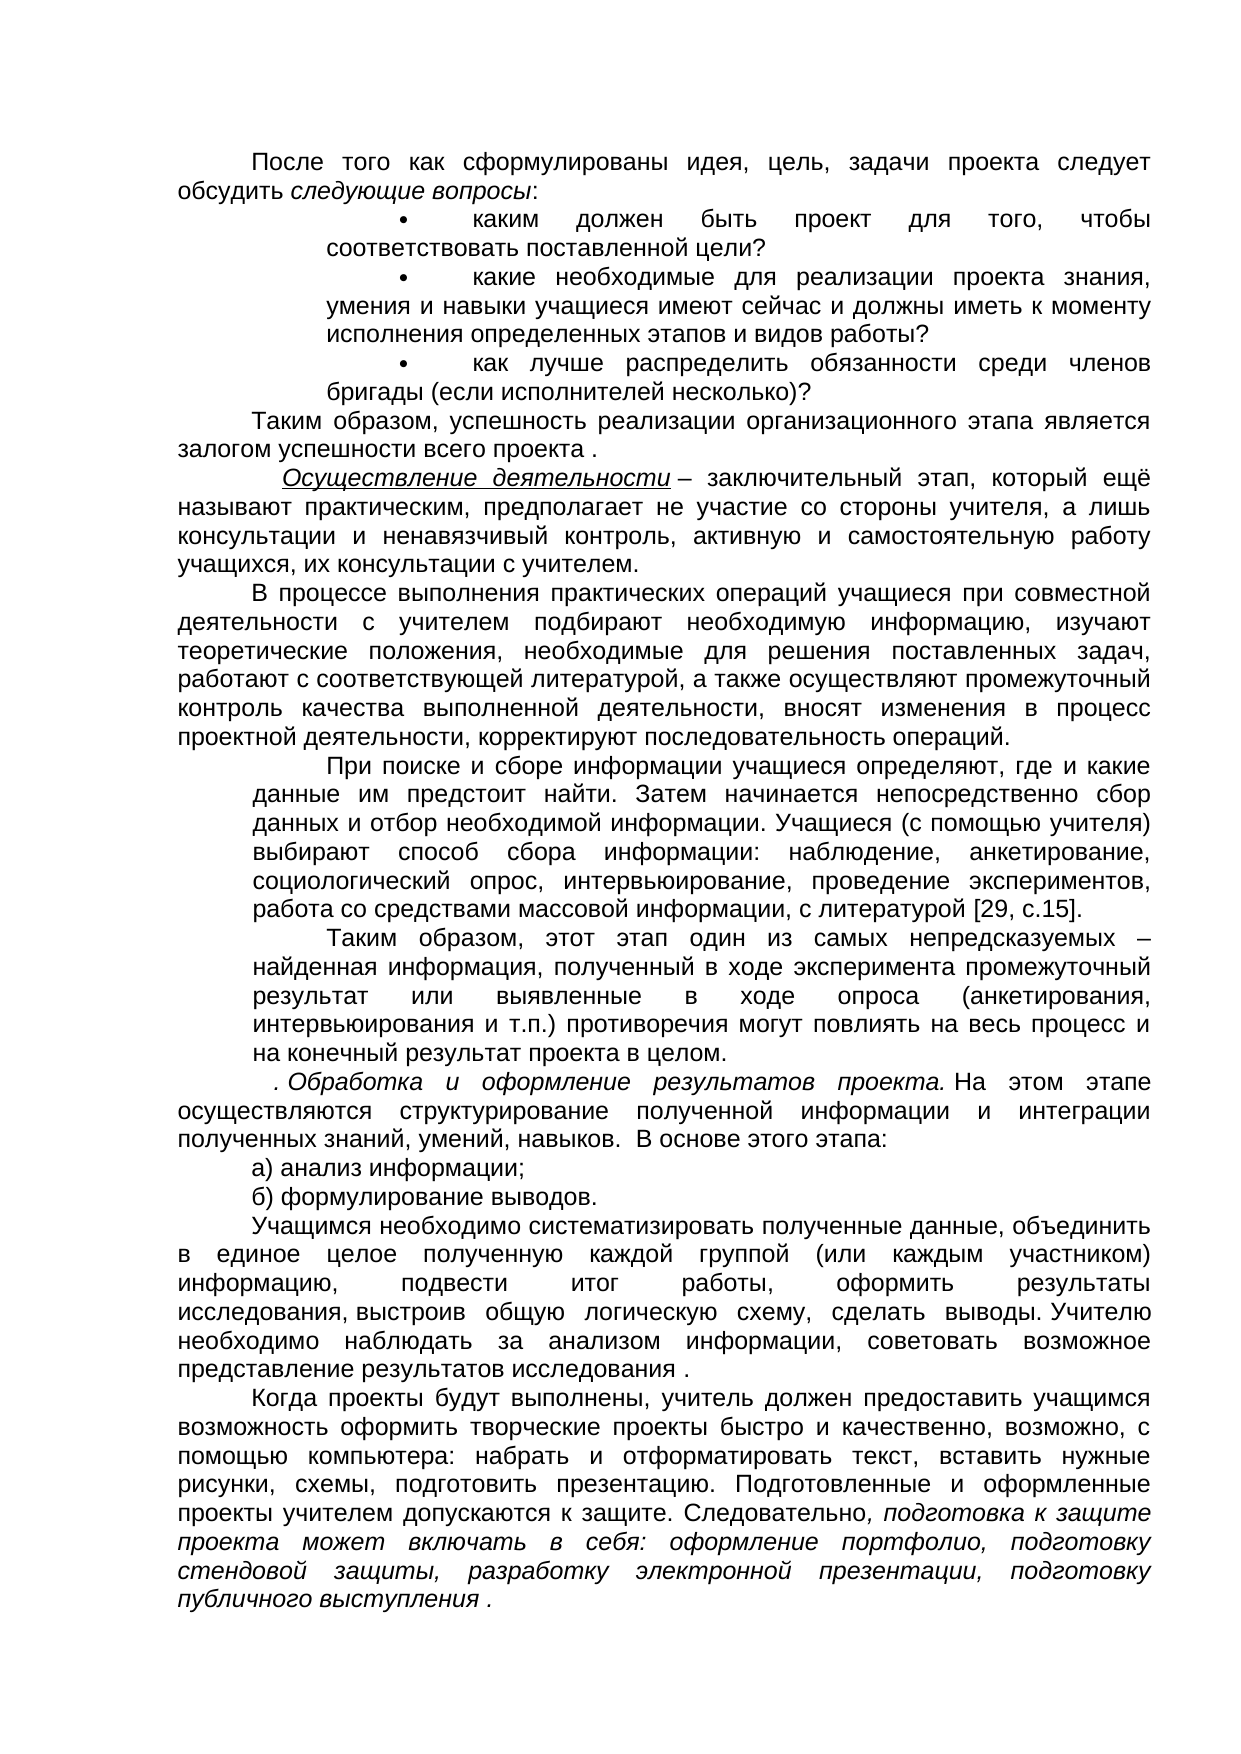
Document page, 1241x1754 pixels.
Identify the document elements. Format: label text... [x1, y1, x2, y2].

text . Обработка и оформление результатов проекта. На этом этапе осуществляются структурирование полученной информации и интеграции полученных знаний, умений, навыков. В основе этого этапа: [177, 1067, 1152, 1153]
text При поиске и сборе информации учащиеся определяют, где и какие данные им предстоит найти. Затем начинается непосредственно сбор данных и отбор необходимой информации. Учащиеся (с помощью учителя) выбирают способ сбора информации: наблюдение, анкетирование, социологический опрос, интервьюирование, проведение экспериментов, работа со средствами массовой информации, с литературой [29, с.15]. [252, 751, 1152, 923]
text После того как сформулированы идея, цель, задачи проекта следует обсудить следующие вопросы: [177, 147, 1152, 204]
text б) формулирование выводов. [177, 1182, 1152, 1211]
text Осуществление деятельности – заключительный этап, который ещё называют практическим, предполагает не участие со стороны учителя, а лишь консультации и ненавязчивый контроль, активную и самостоятельную работу учащихся, их консультации с учителем. [177, 463, 1152, 578]
text В процессе выполнения практических операций учащиеся при совместной деятельности с учителем подбирают необходимую информацию, изучают теоретические положения, необходимые для решения поставленных задач, работают с соответствующей литературой, а также осуществляют промежуточный контроль качества выполненной деятельности, вносят изменения в процесс проектной деятельности, корректируют последовательность операций. [177, 578, 1152, 751]
text Когда проекты будут выполнены, учитель должен предоставить учащимся возможность оформить творческие проекты быстро и качественно, возможно, с помощью компьютера: набрать и отформатировать текст, вставить нужные рисунки, схемы, подготовить презентацию. Подготовленные и оформленные проекты учителем допускаются к защите. Следовательно, подготовка к защите проекта может включать в себя: оформление портфолио, подготовку стендовой защиты, разработку электронной презентации, подготовку публичного выступления . [177, 1383, 1152, 1613]
text Таким образом, этот этап один из самых непредсказуемых – найденная информация, полученный в ходе эксперимента промежуточный результат или выявленные в ходе опроса (анкетирования, интервьюирования и т.п.) противоречия могут повлиять на весь процесс и на конечный результат проекта в целом. [252, 923, 1152, 1067]
text а) анализ информации; [177, 1153, 1152, 1182]
list как лучше распределить обязанности среди членов бригады (если исполнителей несколько)? [326, 348, 1152, 406]
list каким должен быть проект для того, чтобы соответствовать поставленной цели? [326, 204, 1152, 262]
text Учащимся необходимо систематизировать полученные данные, объединить в единое целое полученную каждой группой (или каждым участником) информацию, подвести итог работы, оформить результаты исследования, выстроив общую логическую схему, сделать выводы. Учителю необходимо наблюдать за анализом информации, советовать возможное представление результатов исследования . [177, 1211, 1152, 1383]
list какие необходимые для реализации проекта знания, умения и навыки учащиеся имеют сейчас и должны иметь к моменту исполнения определенных этапов и видов работы? [326, 262, 1152, 348]
text Таким образом, успешность реализации организационного этапа является залогом успешности всего проекта . [177, 406, 1152, 463]
